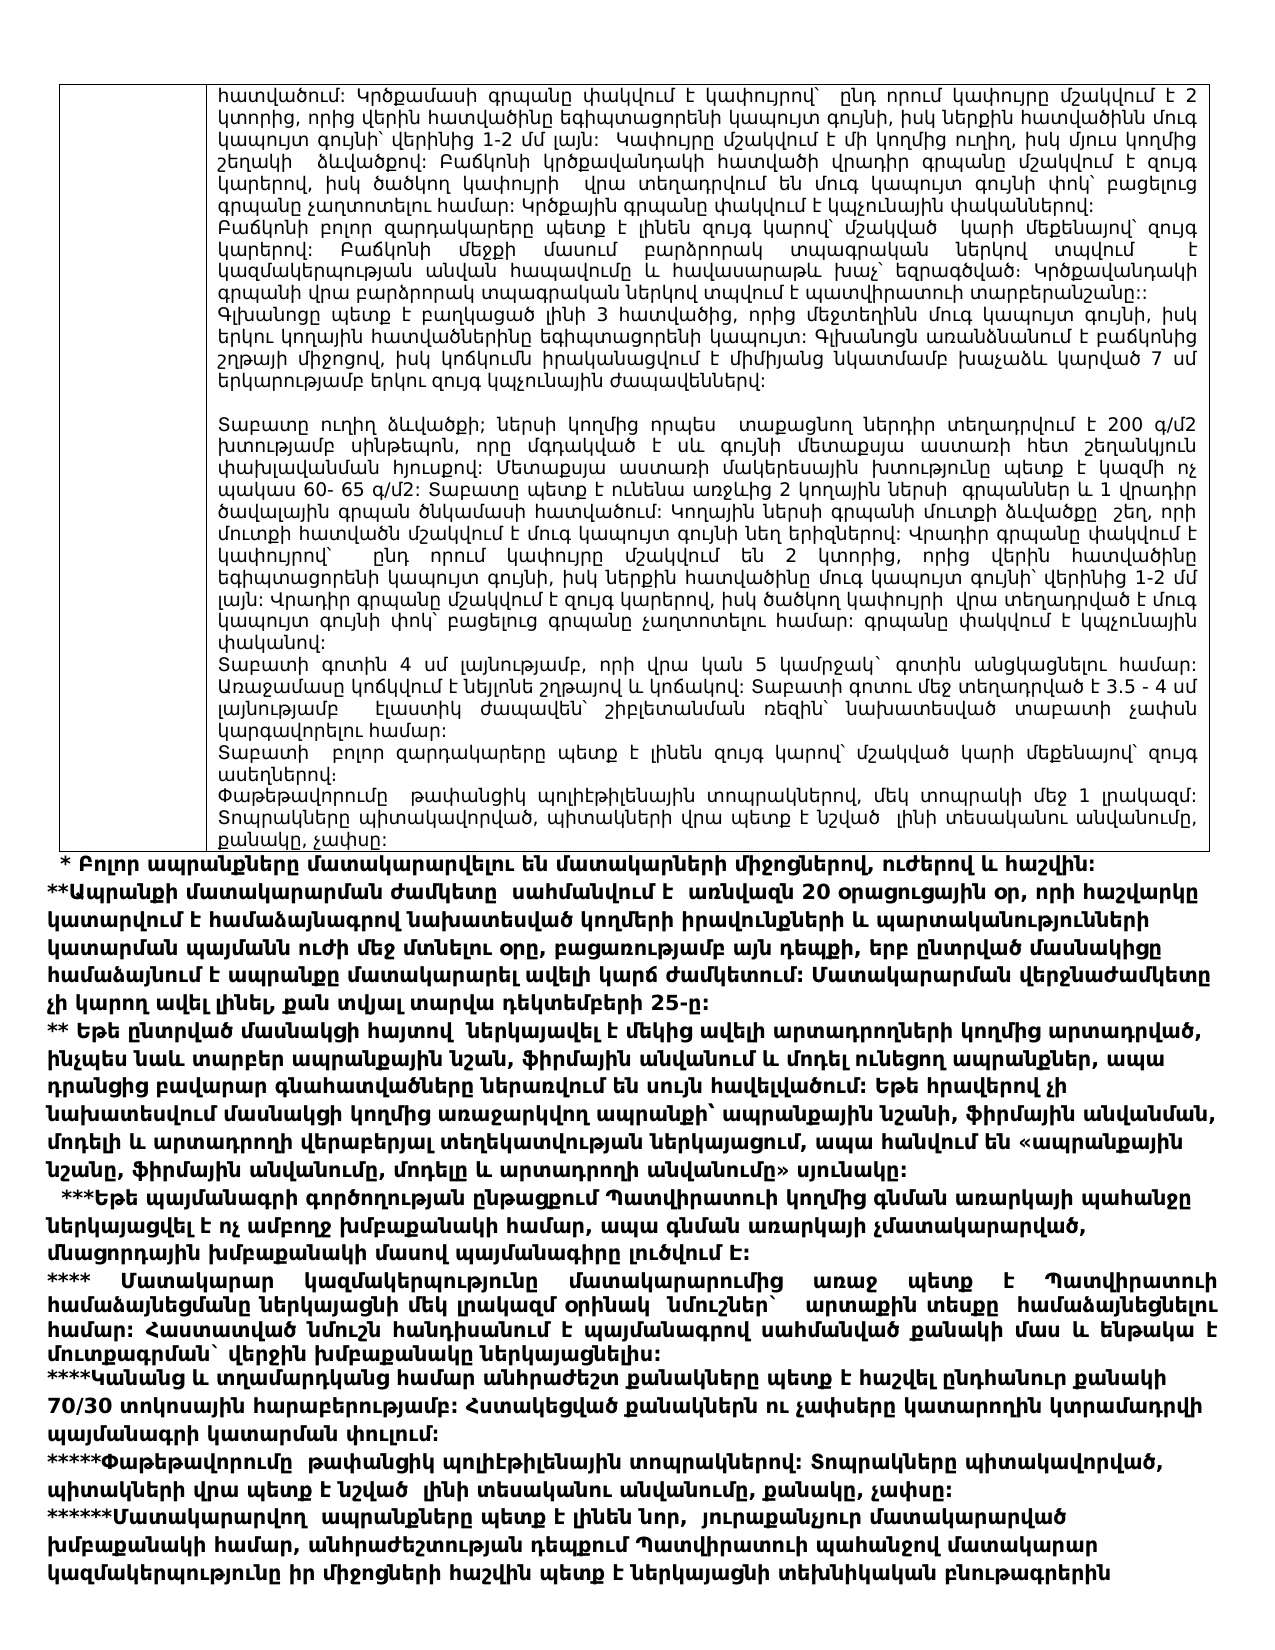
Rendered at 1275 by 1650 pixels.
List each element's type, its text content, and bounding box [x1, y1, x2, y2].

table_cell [60, 85, 206, 851]
text ****Կանանց և տղամարդկանց համար անհրաժեշտ քանակները պետք է հաշվել ընդհանուր քանակի 70/30 տոկոսային հարաբերությամբ: Հստակեցված քանակներն ու չափսերը կատարողին կտրամադրվի պայմանագրի կատարման փուլում։ [47, 1366, 1219, 1446]
text *****Փաթեթավորումը թափանցիկ պոլիէթիլենային տոպրակներով: Տոպրակները պիտակավորված, պիտակների վրա պետք է նշված լինի տեսականու անվանումը, քանակը, չափսը: [47, 1450, 1219, 1502]
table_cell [207, 85, 1209, 851]
text ** Եթե ընտրված մասնակցի հայտով ներկայավել է մեկից ավելի արտադրողների կողմից արտադրված, ինչպես նաև տարբեր ապրանքային նշան, ֆիրմային անվանում և մոդել ունեցող ապրանքներ, ապա դրանցից բավարար գնահատվածները ներառվում են սույն հավելվածում: Եթե հրավերով չի նախատեսվում մասնակցի կողմից առաջարկվող ապրանքի՝ ապրանքային նշանի, ֆիրմային անվանման, մոդելի և արտադրողի վերաբերյալ տեղեկատվության ներկայացում, ապա հանվում են «ապրանքային նշանը, ֆիրմային անվանումը, մոդելը և արտադրողի անվանումը» սյունակը: [47, 1019, 1219, 1182]
text ***Եթե պայմանագրի գործողության ընթացքում Պատվիրատուի կողմից գնման առարկայի պահանջը ներկայացվել է ոչ ամբողջ խմբաքանակի համար, ապա գնման առարկայի չմատակարարված, մնացորդային խմբաքանակի մասով պայմանագիրը լուծվում Է: [47, 1186, 1219, 1266]
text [47, 1505, 1219, 1585]
text **** Մատակարար կազմակերպությունը մատակարարումից առաջ պետք է Պատվիրատուի համաձայնեցմանը ներկայացնի մեկ լրակազմ օրինակ նմուշներ` արտաքին տեսքը համաձայնեցնելու համար: Հաստատված նմուշն հանդիսանում է պայմանագրով սահմանված քանակի մաս և ենթակա է մուտքագրման` վերջին խմբաքանակը ներկայացնելիս: [47, 1269, 1219, 1366]
text **Ապրանքի մատակարարման ժամկետը սահմանվում է առնվազն 20 օրացուցային օր, որի հաշվարկը կատարվում է համաձայնագրով նախատեսված կողմերի իրավունքների և պարտականությունների կատարման պայմանն ուժի մեջ մտնելու օրը, բացառությամբ այն դեպքի, երբ ընտրված մասնակիցը համաձայնում է ապրանքը մատակարարել ավելի կարճ ժամկետում: Մատակարարման վերջնաժամկետը չի կարող ավել լինել, քան տվյալ տարվա դեկտեմբերի 25-ը: [47, 880, 1219, 1015]
text * Բոլոր ապրանքները մատակարարվելու են մատակարների միջոցներով, ուժերով և հաշվին։ [47, 852, 1219, 876]
